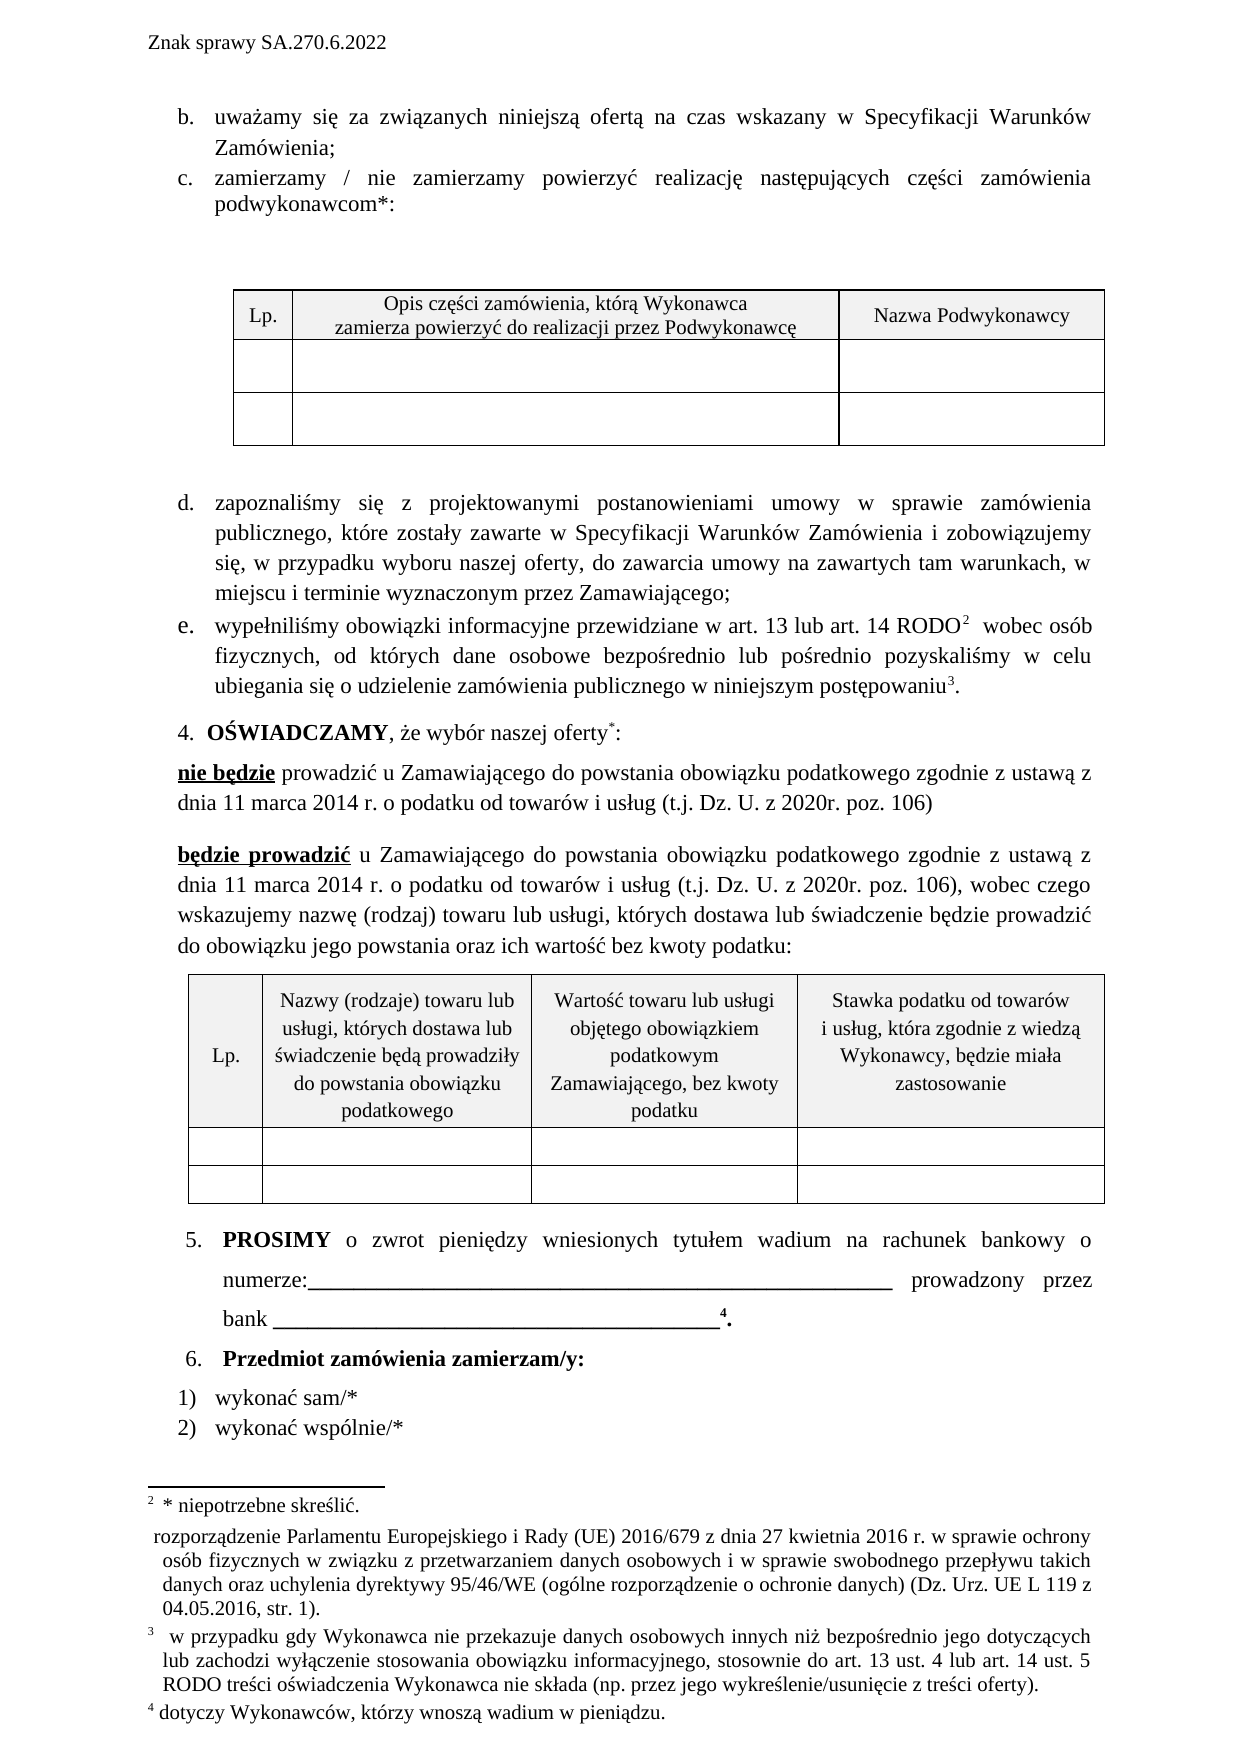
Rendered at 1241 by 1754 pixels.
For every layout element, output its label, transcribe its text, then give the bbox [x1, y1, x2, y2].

list Przedmiot zamówienia zamierzam/y: [185, 1345, 1093, 1371]
list PROSIMY o zwrot pieniędzy wniesionych tytułem wadium na rachunek bankowy o numerze:___________________________________________________ prowadzony przez bank _______________________________________. [185, 1226, 1093, 1332]
table_cell [234, 340, 292, 392]
list wypełniliśmy obowiązki informacyjne przewidziane w art. 13 lub art. 14 RODO wobec osób fizycznych, od których dane osobowe bezpośrednio lub pośrednio pozyskaliśmy w celu ubiegania się o udzielenie zamówienia publicznego w niniejszym postępowaniu. [177, 610, 1093, 699]
table_header Wartość towaru lub usługi objętego obowiązkiem podatkowym Zamawiającego, bez kwoty podatku [532, 975, 797, 1127]
table_cell [234, 393, 292, 444]
table_cell [840, 340, 1104, 392]
table_cell [798, 1128, 1104, 1165]
list nie będzie prowadzić u Zamawiającego do powstania obowiązku podatkowego zgodnie z ustawą z dnia 11 marca 2014 r. o podatku od towarów i usług (t.j. Dz. U. z 2020r. poz. 106) [177, 759, 1093, 815]
list wykonać sam/* [177, 1384, 1093, 1411]
table_header Stawka podatku od towarów i usług, która zgodnie z wiedzą Wykonawcy, będzie miała zastosowanie [798, 975, 1104, 1127]
table_cell [293, 393, 838, 444]
table_header Lp. [189, 975, 262, 1127]
list OŚWIADCZAMY, że wybór naszej oferty*: [177, 719, 1093, 746]
table_cell [840, 393, 1104, 444]
table_cell [532, 1166, 797, 1203]
list uważamy się za związanych niniejszą ofertą na czas wskazany w Specyfikacji Warunków Zamówienia; [177, 103, 1093, 160]
table_header Nazwy (rodzaje) towaru lub usługi, których dostawa lub świadczenie będą prowadziły do powstania obowiązku podatkowego [263, 975, 531, 1127]
list zamierzamy / nie zamierzamy powierzyć realizację następujących części zamówienia podwykonawcom*: [177, 164, 1093, 217]
list wykonać wspólnie/* [177, 1414, 1093, 1441]
table_header Lp. [234, 291, 292, 339]
table_cell [798, 1166, 1104, 1203]
table_cell [293, 340, 838, 392]
table_header Nazwa Podwykonawcy [840, 291, 1104, 339]
table_cell [263, 1166, 531, 1203]
table_cell [189, 1128, 262, 1165]
list zapoznaliśmy się z projektowanymi postanowieniami umowy w sprawie zamówienia publicznego, które zostały zawarte w Specyfikacji Warunków Zamówienia i zobowiązujemy się, w przypadku wyboru naszej oferty, do zawarcia umowy na zawartych tam warunkach, w miejscu i terminie wyznaczonym przez Zamawiającego; [177, 489, 1093, 606]
list będzie prowadzić u Zamawiającego do powstania obowiązku podatkowego zgodnie z ustawą z dnia 11 marca 2014 r. o podatku od towarów i usług (t.j. Dz. U. z 2020r. poz. 106), wobec czego wskazujemy nazwę (rodzaj) towaru lub usługi, których dostawa lub świadczenie będzie prowadzić do obowiązku jego powstania oraz ich wartość bez kwoty podatku: [177, 841, 1093, 958]
table_cell [263, 1128, 531, 1165]
table_cell [532, 1128, 797, 1165]
table_cell [189, 1166, 262, 1203]
table_header Opis części zamówienia, którą Wykonawca zamierza powierzyć do realizacji przez Podwykonawcę [293, 291, 838, 339]
